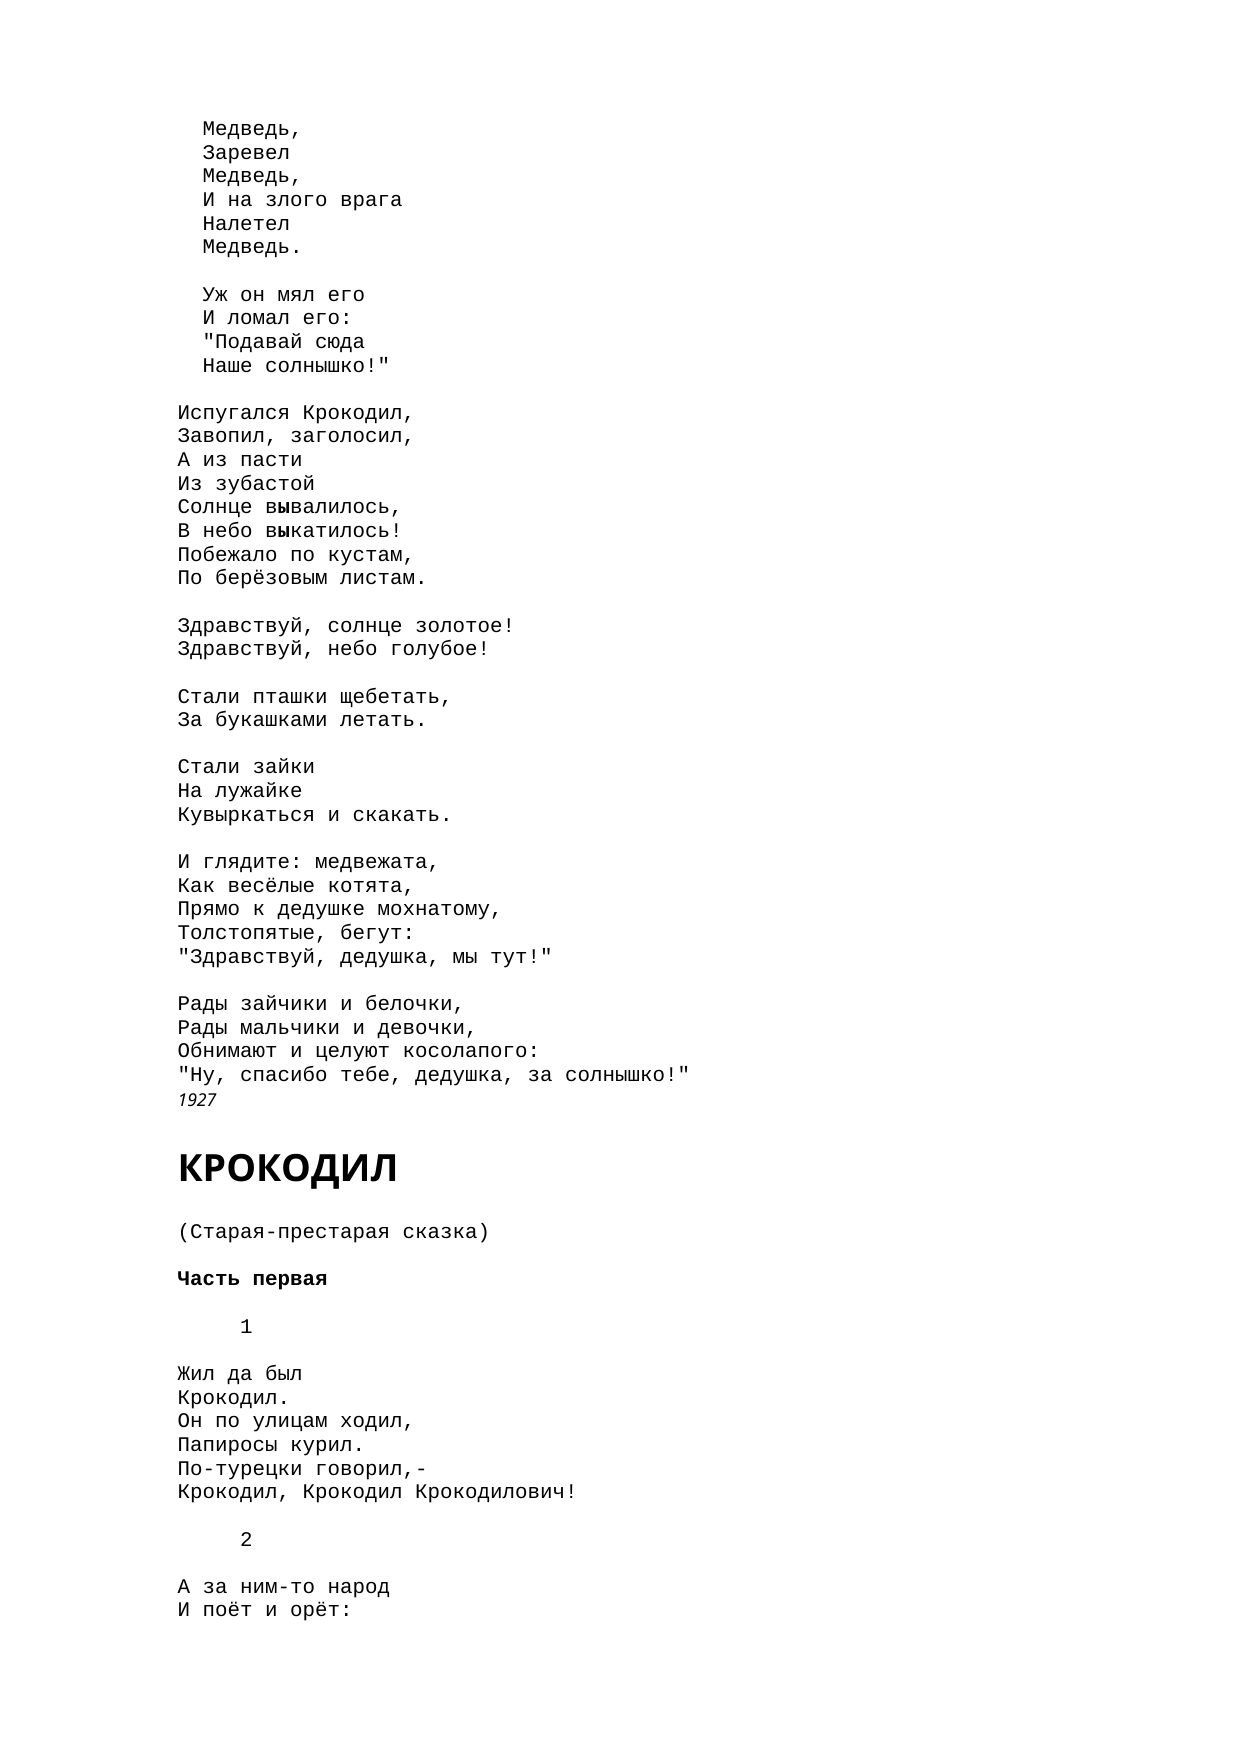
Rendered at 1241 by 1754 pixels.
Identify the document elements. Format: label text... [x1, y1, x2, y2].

text Обнимают и целуют косолапого: [177, 1040, 1152, 1064]
text (Старая-престарая сказка) [177, 1221, 1152, 1245]
text Папиросы курил. [177, 1434, 1152, 1458]
text На лужайке [177, 780, 1152, 804]
text Налетел [177, 213, 1152, 236]
text И глядите: медвежата, [177, 851, 1152, 875]
text "Ну, спасибо тебе, дедушка, за солнышко!" [177, 1064, 1152, 1088]
text Уж он мял его [177, 284, 1152, 307]
text В небо выкатилось! [177, 520, 1152, 544]
text Медведь, [177, 165, 1152, 189]
text Медведь, [177, 118, 1152, 142]
text Медведь. [177, 236, 1152, 260]
text "Здравствуй, дедушка, мы тут!" [177, 946, 1152, 969]
text И ломал его: [177, 307, 1152, 331]
text По берёзовым листам. [177, 567, 1152, 591]
text Наше солнышко!" [177, 354, 1152, 378]
text А за ним-то народ [177, 1576, 1152, 1599]
text Как весёлые котята, [177, 875, 1152, 898]
text Крокодил. [177, 1387, 1152, 1410]
text Здравствуй, солнце золотое! [177, 615, 1152, 638]
text Здравствуй, небо голубое! [177, 638, 1152, 662]
text Завопил, заголосил, [177, 426, 1152, 449]
text КРОКОДИЛ [177, 1141, 1152, 1192]
text Рады зайчики и белочки, [177, 993, 1152, 1017]
text Заревел [177, 142, 1152, 165]
text 1 [177, 1316, 1152, 1339]
text Жил да был [177, 1363, 1152, 1387]
text Кувыркаться и скакать. [177, 804, 1152, 827]
text По-турецки говорил,- [177, 1458, 1152, 1481]
text А из пасти [177, 449, 1152, 473]
text Часть первая [177, 1268, 1152, 1292]
text Рады мальчики и девочки, [177, 1017, 1152, 1040]
text Солнце вывалилось, [177, 496, 1152, 520]
text 1927 [177, 1088, 1152, 1112]
text Из зубастой [177, 473, 1152, 496]
text И на злого врага [177, 189, 1152, 213]
text За букашками летать. [177, 709, 1152, 733]
text Крокодил, Крокодил Крокодилович! [177, 1481, 1152, 1505]
text "Подавай сюда [177, 331, 1152, 354]
text 2 [177, 1528, 1152, 1552]
text Прямо к дедушке мохнатому, [177, 898, 1152, 922]
text Испугался Крокодил, [177, 402, 1152, 426]
text Он по улицам ходил, [177, 1410, 1152, 1434]
text Стали зайки [177, 757, 1152, 780]
text Побежало по кустам, [177, 544, 1152, 567]
text И поёт и орёт: [177, 1599, 1152, 1623]
text Стали пташки щебетать, [177, 686, 1152, 709]
text Толстопятые, бегут: [177, 922, 1152, 946]
